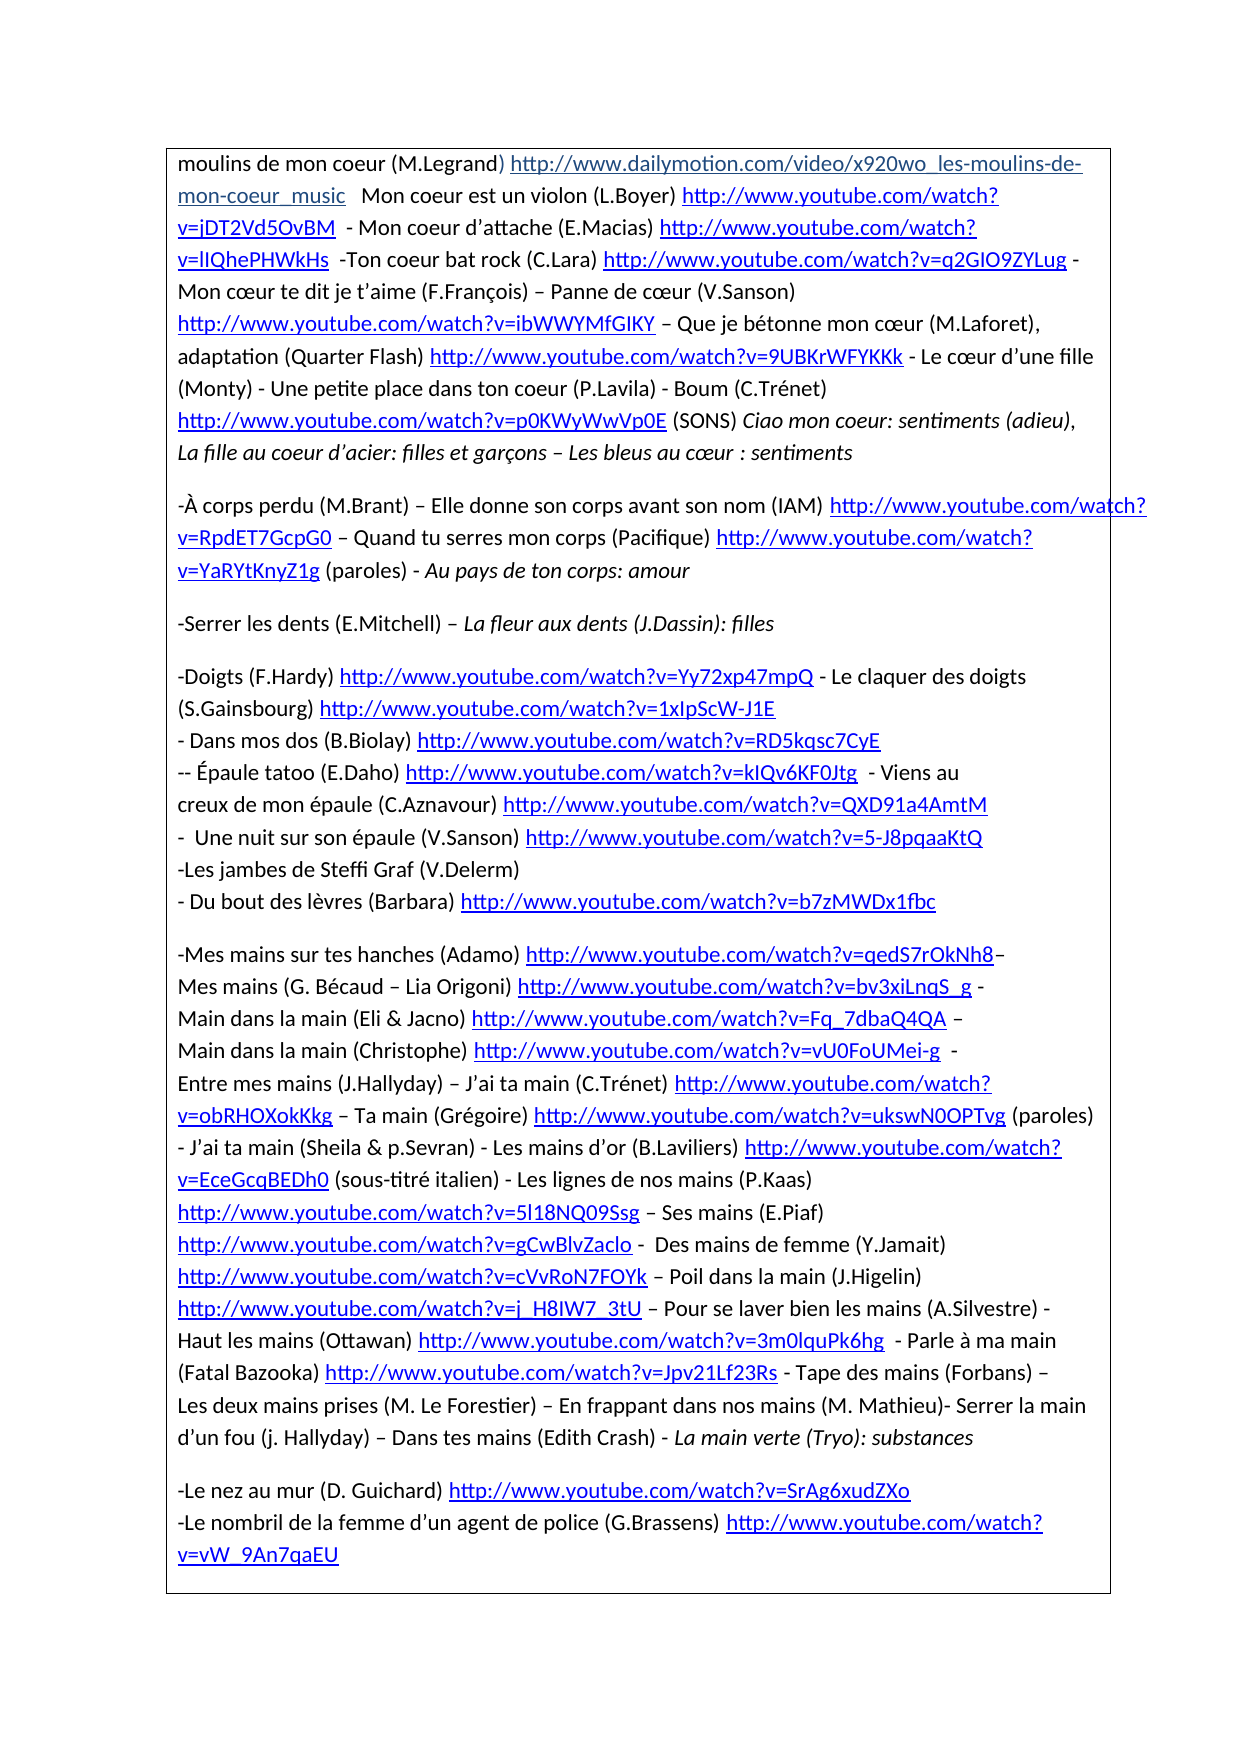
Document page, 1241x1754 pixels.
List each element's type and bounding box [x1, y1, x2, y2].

table_header [167, 149, 1110, 1593]
